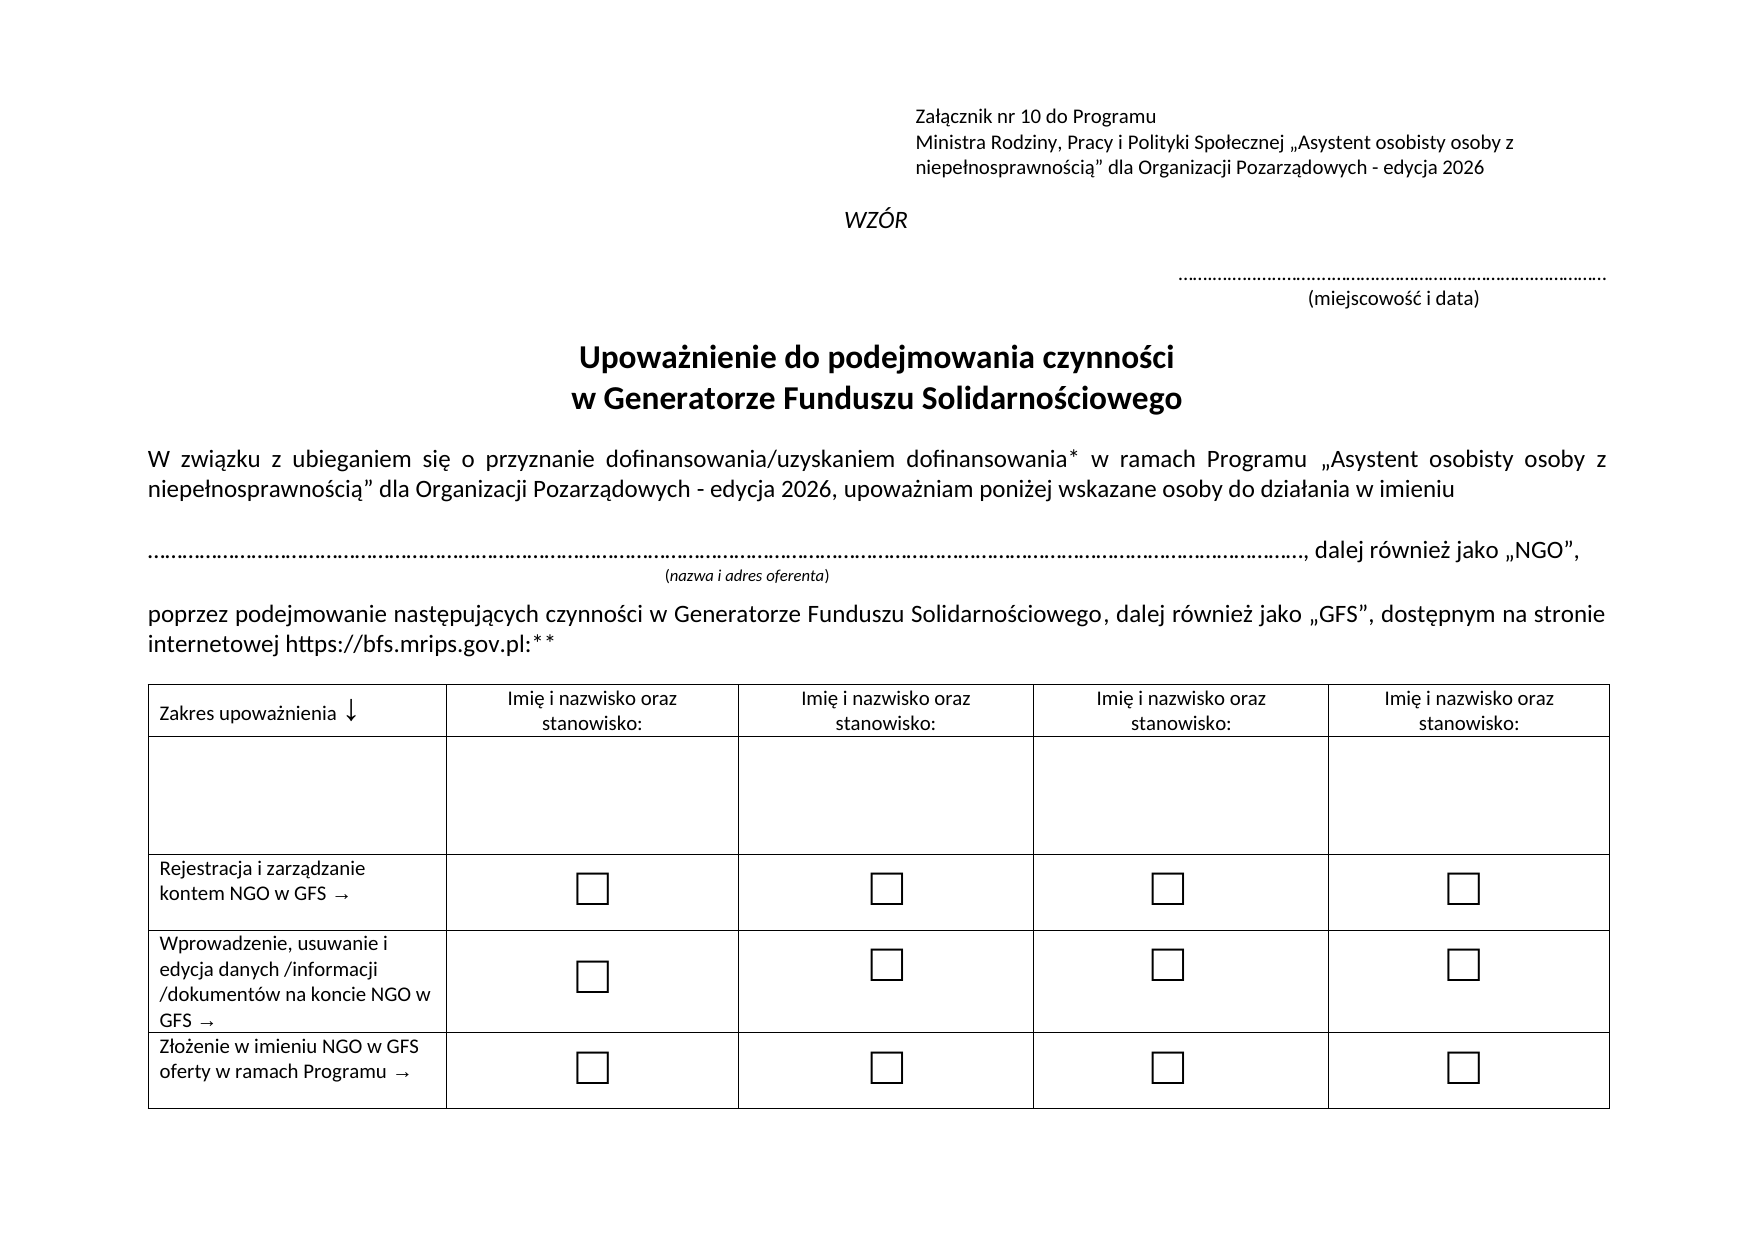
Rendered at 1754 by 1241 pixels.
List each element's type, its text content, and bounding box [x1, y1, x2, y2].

table_header Zakres upoważnienia ↓ [149, 685, 446, 736]
table_cell □ [1329, 931, 1609, 1032]
text Załącznik nr 10 do Programu [915, 103, 1606, 129]
text …….….…..…..……....………..………………………….…………… [148, 260, 1606, 285]
text Upoważnienie do podejmowania czynności [148, 336, 1606, 377]
table_header Imię i nazwisko oraz stanowisko: [1034, 685, 1328, 736]
table_cell □ [1329, 1033, 1609, 1108]
table_cell □ [447, 855, 738, 929]
table_cell [739, 737, 1033, 854]
text Ministra Rodziny, Pracy i Polityki Społecznej „Asystent osobisty osoby z niepełnosprawnością” dla Organizacji Pozarządowych - edycja 2026 [915, 129, 1606, 180]
table_cell [447, 737, 738, 854]
table_cell Złożenie w imieniu NGO w GFS oferty w ramach Programu → [149, 1033, 446, 1108]
table_header Imię i nazwisko oraz stanowisko: [447, 685, 738, 736]
table_cell □ [739, 931, 1033, 1032]
text (nazwa i adres oferenta) [664, 565, 1606, 585]
table_cell □ [1034, 1033, 1328, 1108]
text w Generatorze Funduszu Solidarnościowego [148, 377, 1606, 417]
text W związku z ubieganiem się o przyznanie dofinansowania/uzyskaniem dofinansowania* w ramach Programu „Asystent osobisty osoby z niepełnosprawnością” dla Organizacji Pozarządowych - edycja 2026, upoważniam poniżej wskazane osoby do działania w imieniu [148, 443, 1606, 504]
table_cell Rejestracja i zarządzanie kontem NGO w GFS → [149, 855, 446, 929]
table_cell □ [739, 1033, 1033, 1108]
table_cell □ [739, 855, 1033, 929]
table_cell [1329, 737, 1609, 854]
table_cell □ [1034, 855, 1328, 929]
table_cell □ [1329, 855, 1609, 929]
text WZÓR [148, 204, 1606, 234]
table_cell □ [447, 1033, 738, 1108]
text poprzez podejmowanie następujących czynności w Generatorze Funduszu Solidarnościowego, dalej również jako „GFS”, dostępnym na stronie internetowej https://bfs.mrips.gov.pl:** [148, 598, 1606, 659]
table_header Imię i nazwisko oraz stanowisko: [739, 685, 1033, 736]
text (miejscowość i data) [1181, 285, 1606, 311]
table_cell □ [447, 931, 738, 1032]
table_cell [1034, 737, 1328, 854]
table_cell □ [1034, 931, 1328, 1032]
table_cell Wprowadzenie, usuwanie i edycja danych /informacji /dokumentów na koncie NGO w GFS → [149, 931, 446, 1032]
table_header Imię i nazwisko oraz stanowisko: [1329, 685, 1609, 736]
text …………………………………………………………………………………………………………………………………………………………………………………, dalej również jako „NGO”, [148, 534, 1606, 565]
table_cell [149, 737, 446, 854]
